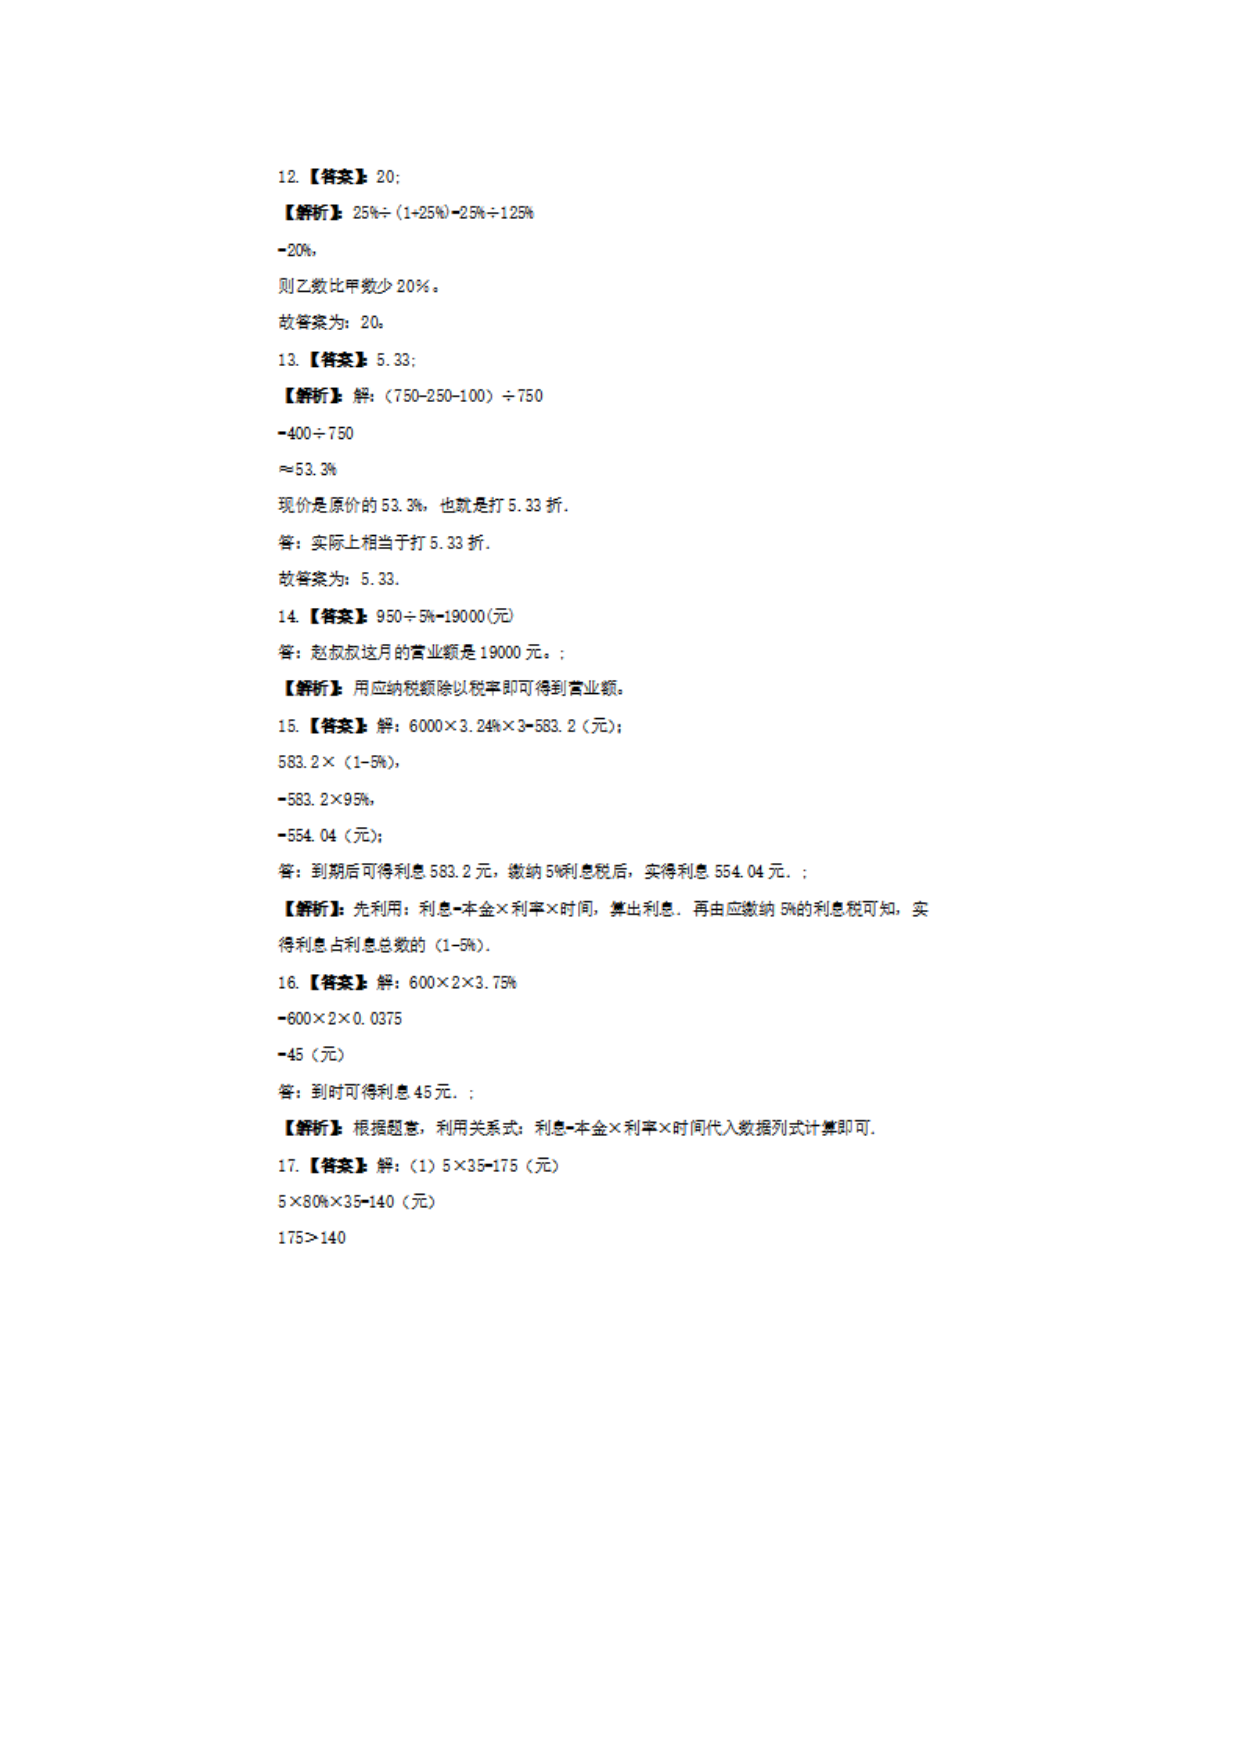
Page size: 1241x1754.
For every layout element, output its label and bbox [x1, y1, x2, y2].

picture [253, 162, 987, 1247]
